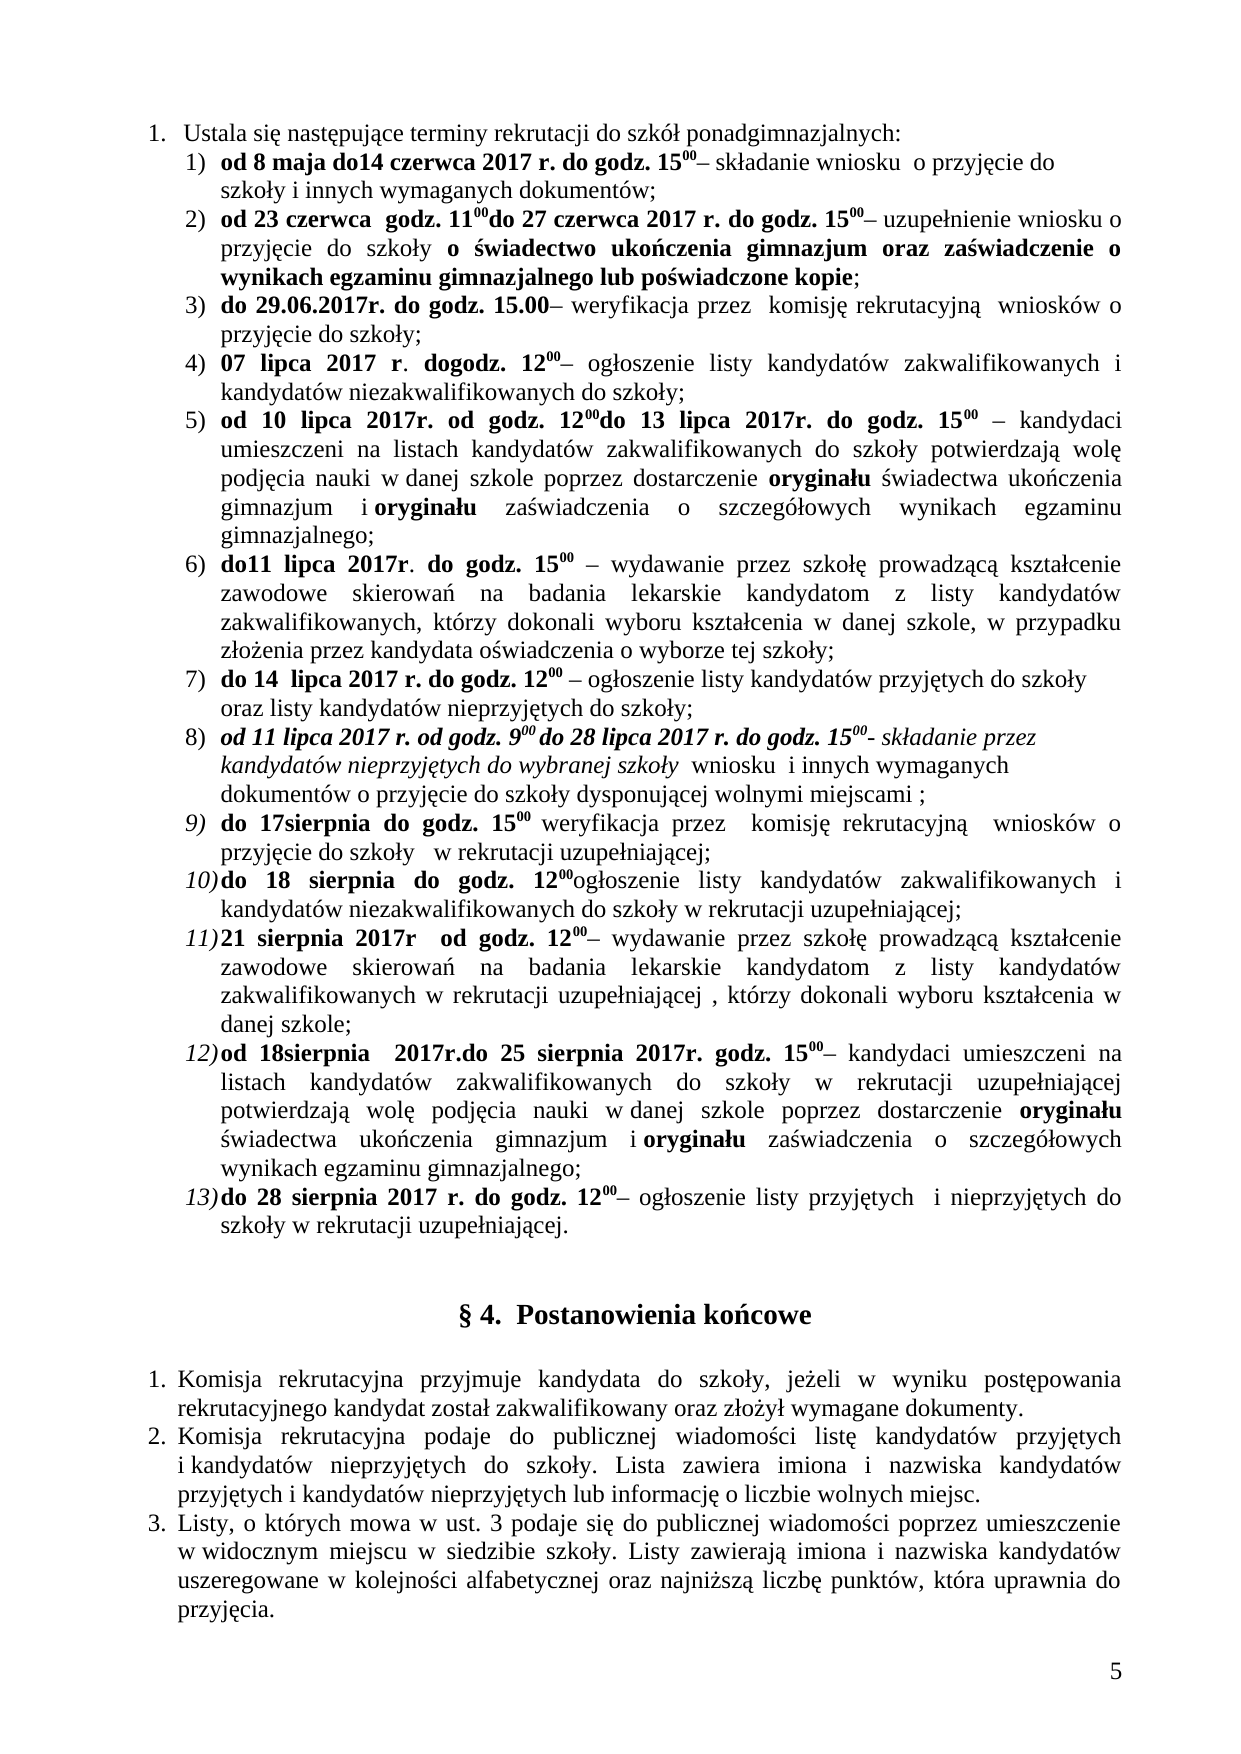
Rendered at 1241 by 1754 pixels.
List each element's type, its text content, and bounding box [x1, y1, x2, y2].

list Komisja rekrutacyjna przyjmuje kandydata do szkoły, jeżeli w wyniku postępowania rekrutacyjnego kandydat został zakwalifikowany oraz złożył wymagane dokumenty. [148, 1484, 1122, 1541]
list do11 lipca 2017r. do godz. 1500 – wydawanie przez szkołę prowadzącą kształcenie zawodowe skierowań na badania lekarskie kandydatom z listy kandydatów zakwalifikowanych, którzy dokonali wyboru kształcenia w danej szkole, w przypadku złożenia przez kandydata oświadczenia o wyborze tej szkoły; [185, 669, 1122, 784]
list do 17sierpnia do godz. 1500 weryfikacja przez komisję rekrutacyjną wniosków o przyjęcie do szkoły w rekrutacji uzupełniającej; [185, 928, 1122, 985]
list 21 sierpnia 2017r od godz. 1200– wydawanie przez szkołę prowadzącą kształcenie zawodowe skierowań na badania lekarskie kandydatom z listy kandydatów zakwalifikowanych w rekrutacji uzupełniającej , którzy dokonali wyboru kształcenia w danej szkole; [185, 1043, 1122, 1158]
list od 18sierpnia 2017r.do 25 sierpnia 2017r. godz. 1500– kandydaci umieszczeni na listach kandydatów zakwalifikowanych do szkoły w rekrutacji uzupełniającej potwierdzają wolę podjęcia nauki w danej szkole poprzez dostarczenie oryginału świadectwa ukończenia gimnazjum i oryginału zaświadczenia o szczegółowych wynikach egzaminu gimnazjalnego; [185, 1158, 1122, 1302]
list od 11 lipca 2017 r. od godz. 900 do 28 lipca 2017 r. do godz. 1500- składanie przez kandydatów nieprzyjętych do wybranej szkoły wniosku i innych wymaganych dokumentów o przyjęcie do szkoły dysponującej wolnymi miejscami ; [185, 842, 1122, 928]
list od 10 lipca 2017r. od godz. 1200do 13 lipca 2017r. do godz. 1500 – kandydaci umieszczeni na listach kandydatów zakwalifikowanych do szkoły potwierdzają wolę podjęcia nauki w danej szkole poprzez dostarczenie oryginału świadectwa ukończenia gimnazjum i oryginału zaświadczenia o szczegółowych wynikach egzaminu gimnazjalnego; [185, 525, 1122, 669]
subtitle do 14 lipca 2017 r. do godz. 1200 – ogłoszenie listy kandydatów przyjętych do szkoły oraz listy kandydatów nieprzyjętych do szkoły; [185, 784, 1122, 842]
text § 3. Terminy rekrutacji [148, 176, 1122, 209]
list 07 lipca 2017 r. dogodz. 1200– ogłoszenie listy kandydatów zakwalifikowanych i kandydatów niezakwalifikowanych do szkoły; [185, 468, 1122, 525]
list do 29.06.2017r. do godz. 15.00– weryfikacja przez komisję rekrutacyjną wniosków o przyjęcie do szkoły; [185, 410, 1122, 468]
list od 8 maja do14 czerwca 2017 r. do godz. 1500– składanie wniosku o przyjęcie do szkoły i innych wymaganych dokumentów; [185, 267, 1122, 324]
list od 23 czerwca godz. 1100do 27 czerwca 2017 r. do godz. 1500– uzupełnienie wniosku o przyjęcie do szkoły o świadectwo ukończenia gimnazjum oraz zaświadczenie o wynikach egzaminu gimnazjalnego lub poświadczone kopie; [185, 324, 1122, 410]
list do 28 sierpnia 2017 r. do godz. 1200– ogłoszenie listy przyjętych i nieprzyjętych do szkoły w rekrutacji uzupełniającej. [185, 1302, 1122, 1359]
list Komisja rekrutacyjna podaje do publicznej wiadomości listę kandydatów przyjętych i kandydatów nieprzyjętych do szkoły. Lista zawiera imiona i nazwiska kandydatów przyjętych i kandydatów nieprzyjętych lub informację o liczbie wolnych miejsc. [148, 1541, 1122, 1627]
list do 18 sierpnia do godz. 1200ogłoszenie listy kandydatów zakwalifikowanych i kandydatów niezakwalifikowanych do szkoły w rekrutacji uzupełniającej; [185, 985, 1122, 1043]
text § 4. Postanowienia końcowe [148, 1417, 1122, 1450]
list Ustala się następujące terminy rekrutacji do szkół ponadgimnazjalnych: [148, 238, 1122, 267]
